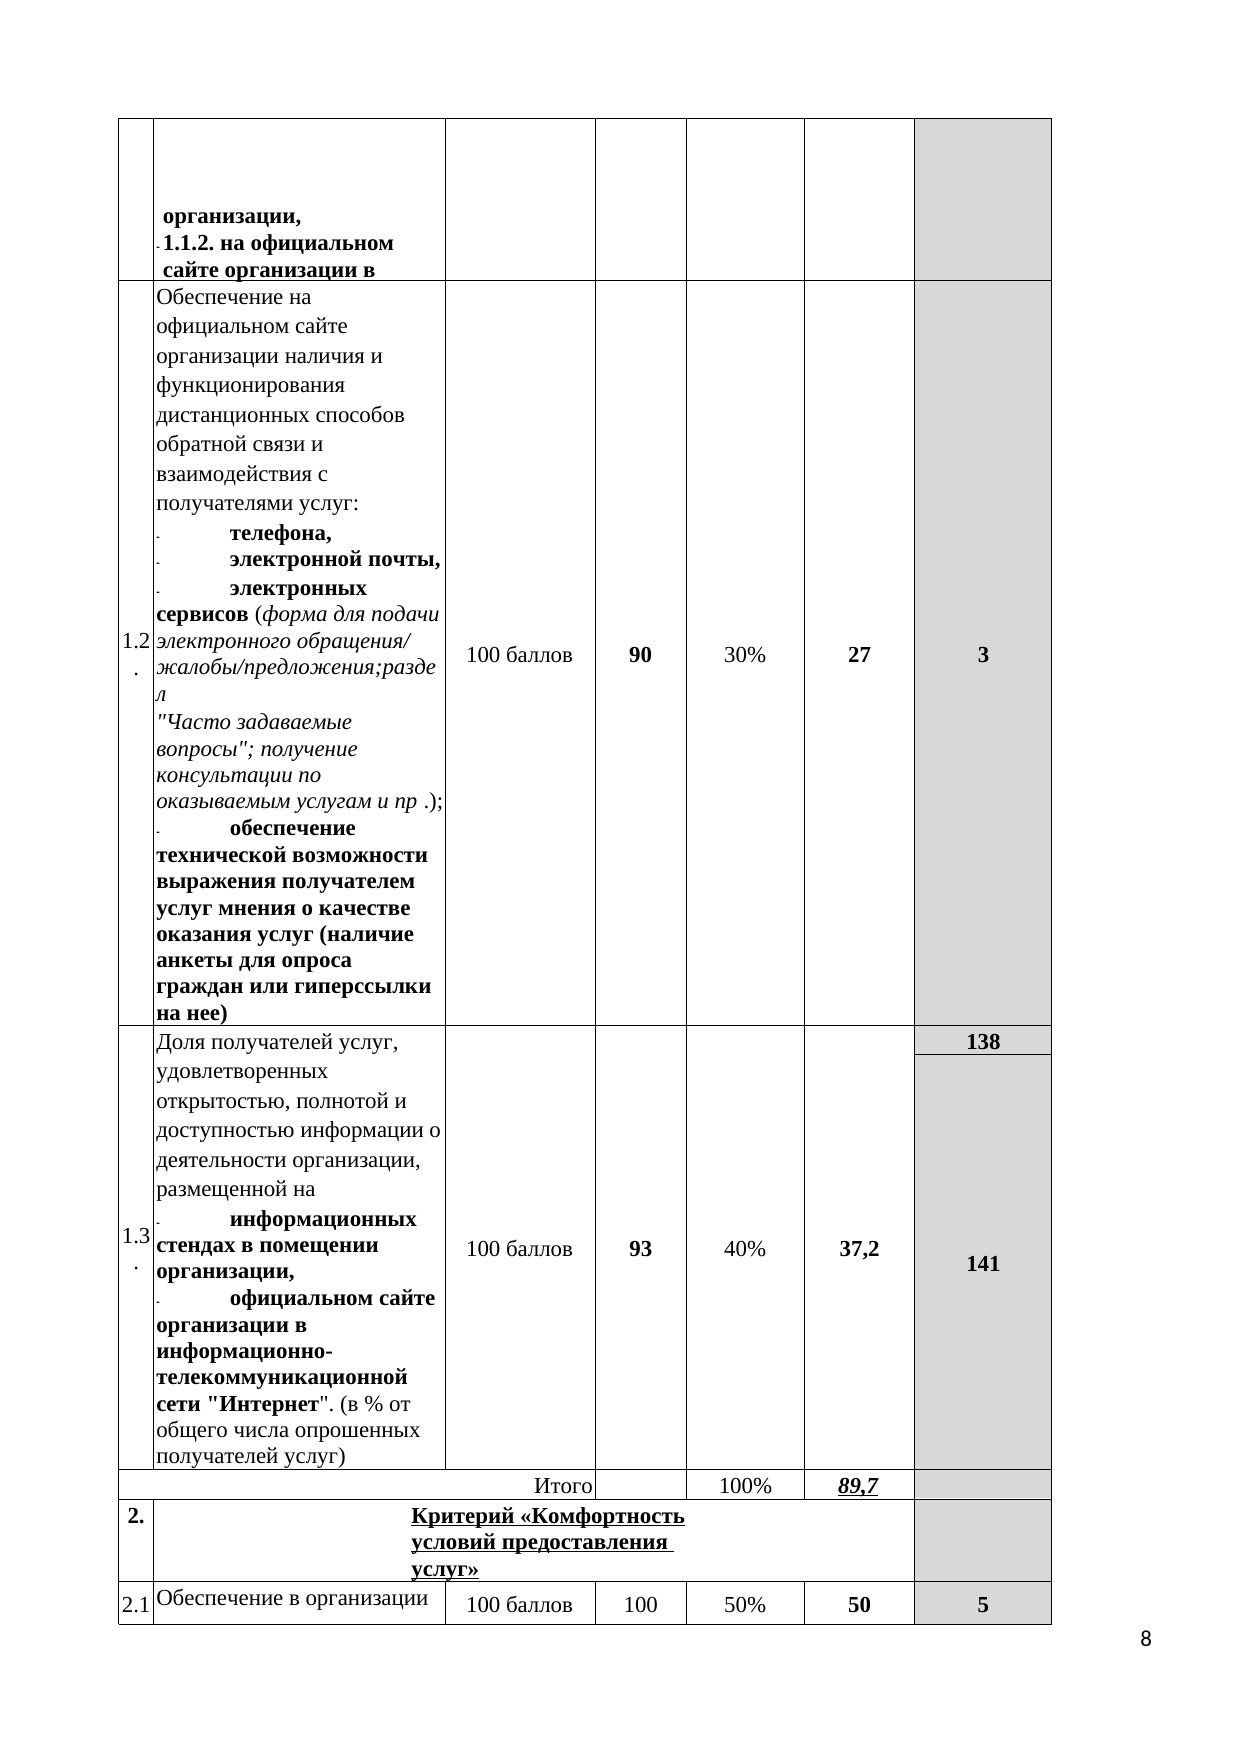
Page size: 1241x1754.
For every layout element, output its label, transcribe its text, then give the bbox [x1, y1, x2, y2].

table_cell 141 [915, 1055, 1051, 1469]
table_cell 50% [687, 1582, 804, 1624]
table_cell [596, 1470, 686, 1498]
table_cell 100 баллов [446, 1026, 595, 1469]
table_cell [687, 1500, 914, 1581]
table_cell 5 [915, 1582, 1051, 1624]
table_cell 9 [915, 119, 1051, 280]
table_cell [154, 1582, 445, 1624]
table_cell 90 [596, 281, 686, 1025]
table_cell Критерий «Комфортность условий предоставления услуг» [154, 1500, 687, 1581]
table_cell 1.2. [119, 281, 153, 1025]
table_cell 100 баллов [446, 281, 595, 1025]
table_cell 93 [596, 1026, 686, 1469]
table_cell 100 баллов [446, 1582, 595, 1624]
table_cell [915, 1500, 1051, 1581]
table_cell 1.3. [119, 1026, 153, 1469]
table_cell 27 [805, 281, 914, 1025]
table_cell Итого [119, 1470, 595, 1498]
table_cell 37,2 [805, 1026, 914, 1469]
table_cell 100 [596, 1582, 686, 1624]
table_cell 3 [915, 281, 1051, 1025]
table_cell Обеспечение на официальном сайте организации наличия и функционирования дистанционных способов обратной связи и взаимодействия с получателями услуг: телефона, электронной почты, электронных сервисов (форма для подачи электронного обращения/ жалобы/предложения;раздел "Часто задаваемые вопросы"; получение консультации по оказываемым услугам и пр .); обеспечение технической возможности выражения получателем услуг мнения о качестве оказания услуг (наличие анкеты для опроса граждан или гиперссылки на нее) [154, 281, 445, 1025]
table_cell 50 [805, 1582, 914, 1624]
table_cell 2. [119, 1500, 153, 1581]
table_cell [915, 1470, 1051, 1498]
table_cell 100% [687, 1470, 804, 1498]
table_cell 2.1. [119, 1582, 153, 1624]
table_cell 89,7 [805, 1470, 914, 1498]
table_cell 40% [687, 1026, 804, 1469]
table_cell 30% [687, 281, 804, 1025]
table_cell 138 [915, 1026, 1051, 1054]
table_cell Доля получателей услуг, удовлетворенных открытостью, полнотой и доступностью информации о деятельности организации, размещенной на информационных стендах в помещении организации, официальном сайте организации в информационно-телекоммуникационной сети "Интернет". (в % от общего числа опрошенных получателей услуг) [154, 1026, 445, 1469]
